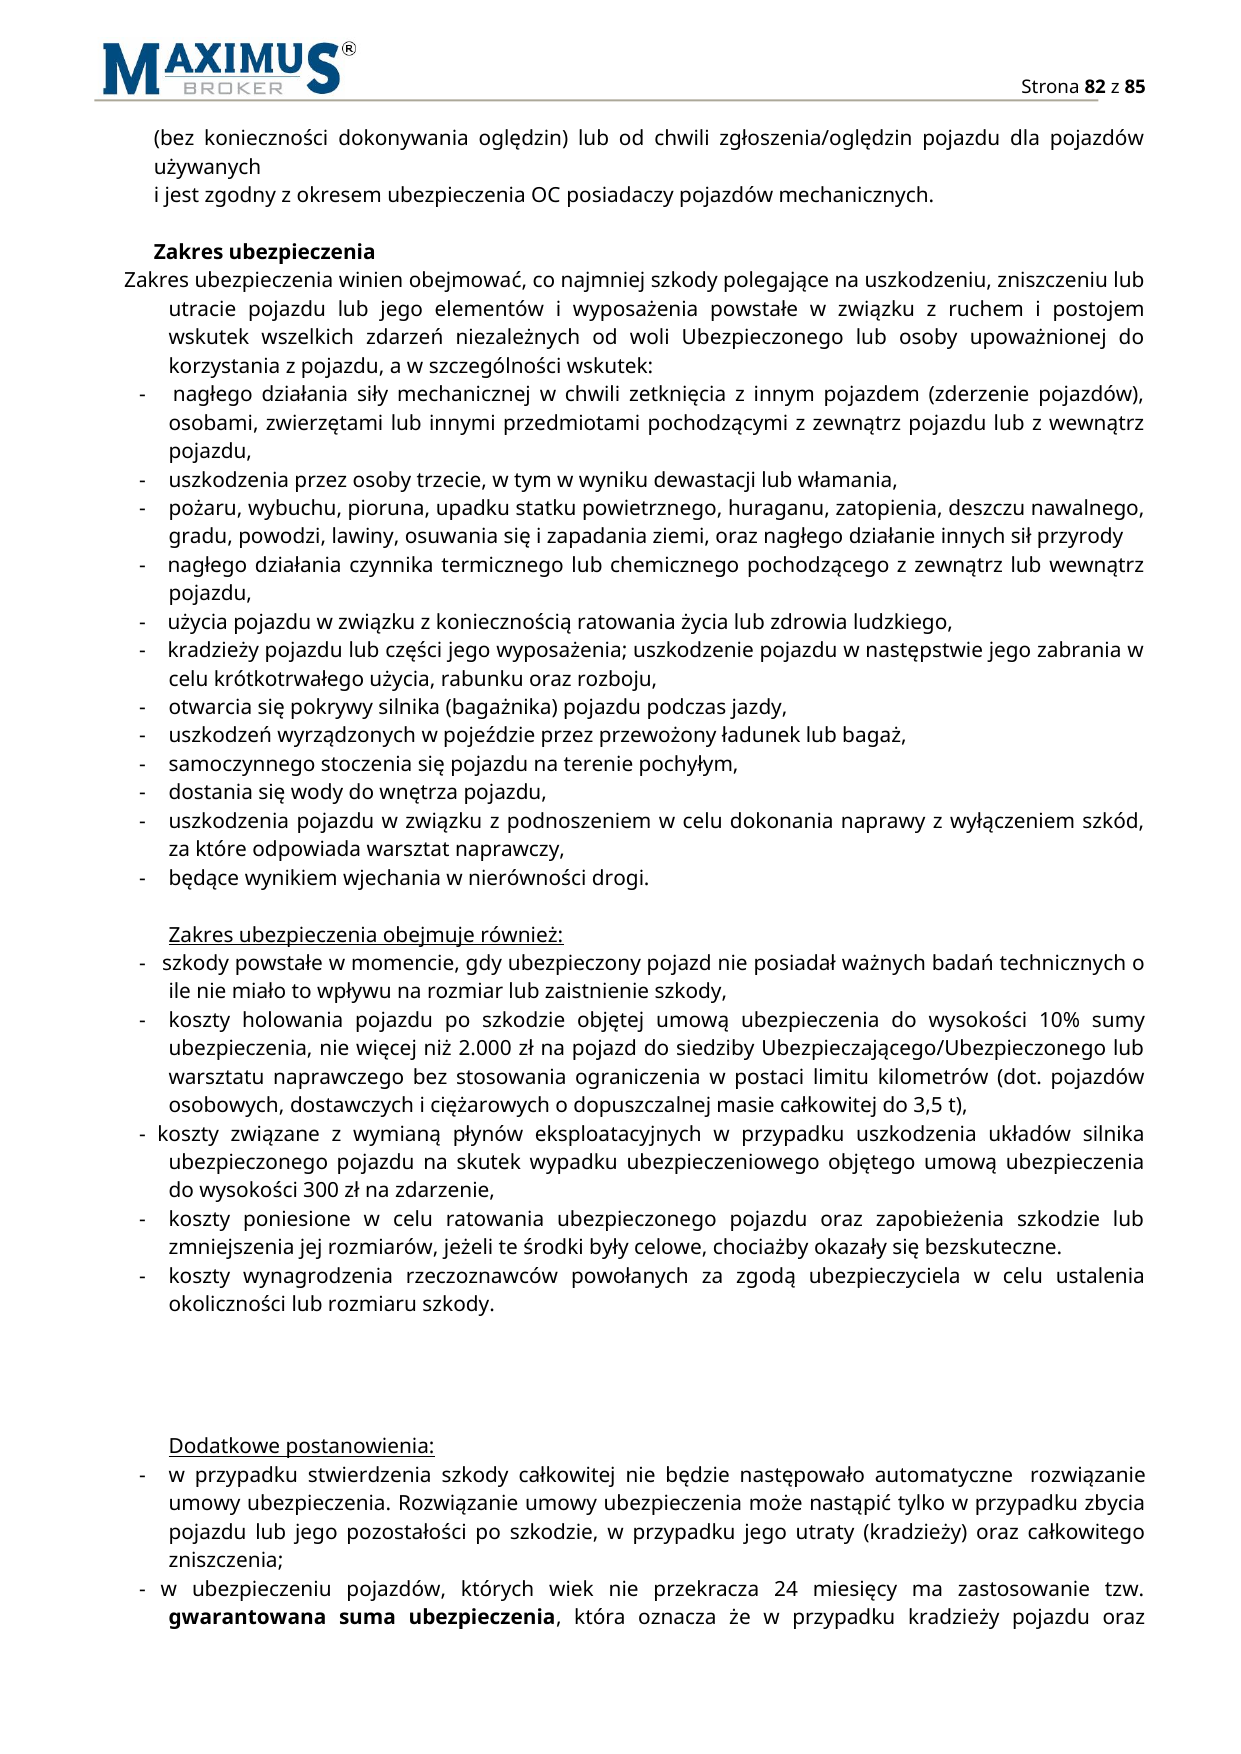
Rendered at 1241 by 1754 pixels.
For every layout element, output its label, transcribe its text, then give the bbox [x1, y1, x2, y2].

text Zakres ubezpieczenia obejmuje również: [168, 920, 1146, 948]
text - koszty poniesione w celu ratowania ubezpieczonego pojazdu oraz zapobieżenia szkodzie lub zmniejszenia jej rozmiarów, jeżeli te środki były celowe, chociażby okazały się bezskuteczne. [139, 1204, 1146, 1261]
text Zakres ubezpieczenia winien obejmować, co najmniej szkody polegające na uszkodzeniu, zniszczeniu lub utracie pojazdu lub jego elementów i wyposażenia powstałe w związku z ruchem i postojem wskutek wszelkich zdarzeń niezależnych od woli Ubezpieczonego lub osoby upoważnionej do korzystania z pojazdu, a w szczególności wskutek: [124, 266, 1146, 379]
text - uszkodzeń wyrządzonych w pojeździe przez przewożony ładunek lub bagaż, [139, 721, 1146, 749]
text - koszty holowania pojazdu po szkodzie objętej umową ubezpieczenia do wysokości 10% sumy ubezpieczenia, nie więcej niż 2.000 zł na pojazd do siedziby Ubezpieczającego/Ubezpieczonego lub warsztatu naprawczego bez stosowania ograniczenia w postaci limitu kilometrów (dot. pojazdów osobowych, dostawczych i ciężarowych o dopuszczalnej masie całkowitej do 3,5 t), [139, 1005, 1146, 1119]
text - użycia pojazdu w związku z koniecznością ratowania życia lub zdrowia ludzkiego, [139, 607, 1146, 635]
text Dodatkowe postanowienia: [168, 1432, 1146, 1460]
text - w przypadku stwierdzenia szkody całkowitej nie będzie następowało automatyczne rozwiązanie umowy ubezpieczenia. Rozwiązanie umowy ubezpieczenia może nastąpić tylko w przypadku zbycia pojazdu lub jego pozostałości po szkodzie, w przypadku jego utraty (kradzieży) oraz całkowitego zniszczenia; [139, 1460, 1146, 1574]
text - będące wynikiem wjechania w nierówności drogi. [139, 863, 1146, 891]
text - koszty związane z wymianą płynów eksploatacyjnych w przypadku uszkodzenia układów silnika ubezpieczonego pojazdu na skutek wypadku ubezpieczeniowego objętego umową ubezpieczenia do wysokości 300 zł na zdarzenie, [139, 1119, 1146, 1204]
text - koszty wynagrodzenia rzeczoznawców powołanych za zgodą ubezpieczyciela w celu ustalenia okoliczności lub rozmiaru szkody. [139, 1261, 1146, 1318]
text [153, 123, 1146, 209]
text - nagłego działania siły mechanicznej w chwili zetknięcia z innym pojazdem (zderzenie pojazdów), osobami, zwierzętami lub innymi przedmiotami pochodzącymi z zewnątrz pojazdu lub z wewnątrz pojazdu, [139, 379, 1146, 465]
text - uszkodzenia pojazdu w związku z podnoszeniem w celu dokonania naprawy z wyłączeniem szkód, za które odpowiada warsztat naprawczy, [139, 806, 1146, 863]
text - otwarcia się pokrywy silnika (bagażnika) pojazdu podczas jazdy, [139, 692, 1146, 721]
text - szkody powstałe w momencie, gdy ubezpieczony pojazd nie posiadał ważnych badań technicznych o ile nie miało to wpływu na rozmiar lub zaistnienie szkody, [139, 948, 1146, 1005]
text - samoczynnego stoczenia się pojazdu na terenie pochyłym, [139, 749, 1146, 777]
text - uszkodzenia przez osoby trzecie, w tym w wyniku dewastacji lub włamania, [139, 465, 1146, 493]
text - nagłego działania czynnika termicznego lub chemicznego pochodzącego z zewnątrz lub wewnątrz pojazdu, [139, 550, 1146, 607]
text Zakres ubezpieczenia [153, 237, 1146, 266]
text - kradzieży pojazdu lub części jego wyposażenia; uszkodzenie pojazdu w następstwie jego zabrania w celu krótkotrwałego użycia, rabunku oraz rozboju, [139, 635, 1146, 692]
text - dostania się wody do wnętrza pojazdu, [139, 777, 1146, 806]
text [139, 1574, 1146, 1631]
text - pożaru, wybuchu, pioruna, upadku statku powietrznego, huraganu, zatopienia, deszczu nawalnego, gradu, powodzi, lawiny, osuwania się i zapadania ziemi, oraz nagłego działanie innych sił przyrody [139, 493, 1146, 550]
picture [97, 37, 362, 99]
